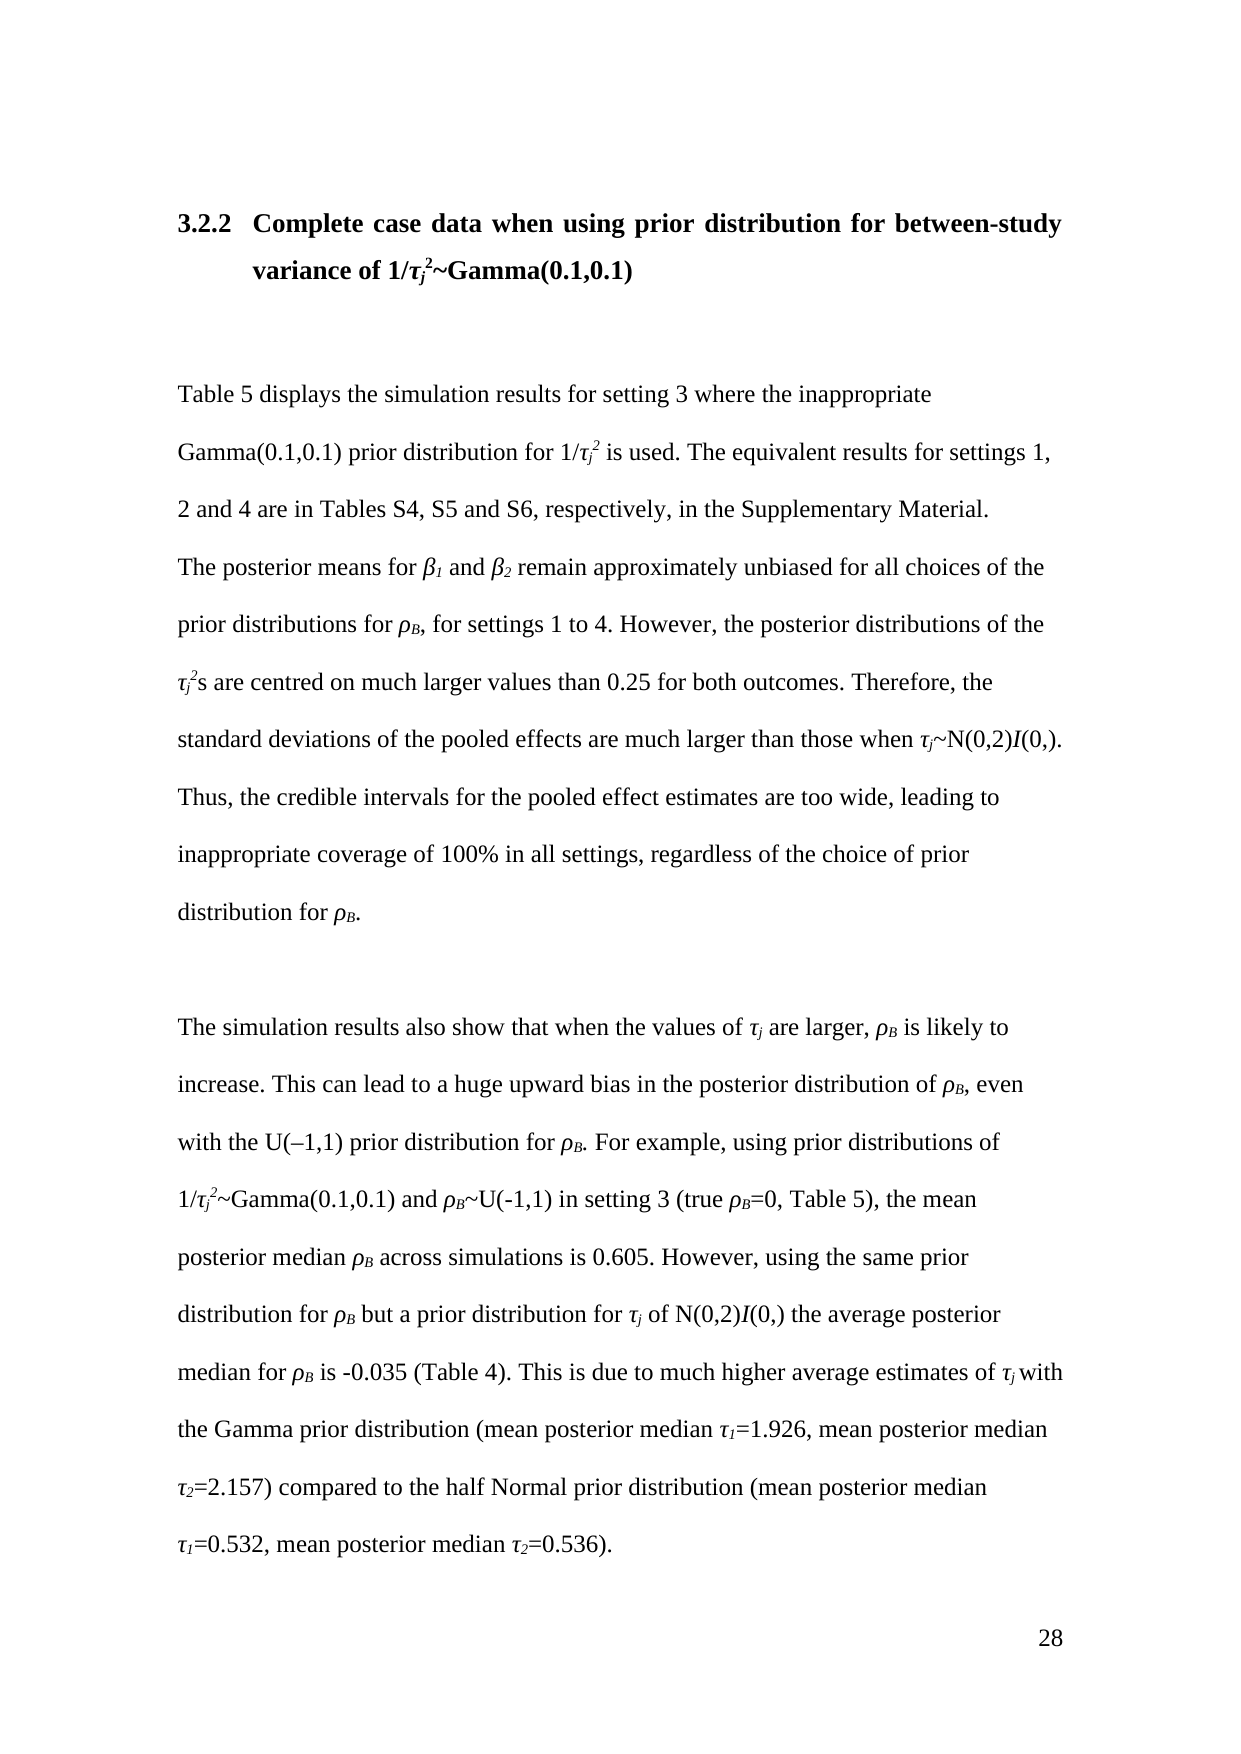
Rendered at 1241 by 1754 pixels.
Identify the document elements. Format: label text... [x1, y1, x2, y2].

subtitle Complete case data when using prior distribution for between-study variance of 1/τj2~Gamma(0.1,0.1) [177, 207, 1063, 285]
text The simulation results also show that when the values of τj are larger, ρB is likely to increase. This can lead to a huge upward bias in the posterior distribution of ρB, even with the U(–1,1) prior distribution for ρB. For example, using prior distributions of 1/τj2~Gamma(0.1,0.1) and ρB~U(-1,1) in setting 3 (true ρB=0, Table 5), the mean posterior median ρB across simulations is 0.605. However, using the same prior distribution for ρB but a prior distribution for τj of N(0,2)I(0,) the average posterior median for ρB is -0.035 (Table 4). This is due to much higher average estimates of τj with the Gamma prior distribution (mean posterior median τ1=1.926, mean posterior median τ2=2.157) compared to the half Normal prior distribution (mean posterior median τ1=0.532, mean posterior median τ2=0.536). [177, 1012, 1063, 1558]
text The posterior means for β1 and β2 remain approximately unbiased for all choices of the prior distributions for ρB, for settings 1 to 4. However, the posterior distributions of the τj2s are centred on much larger values than 0.25 for both outcomes. Therefore, the standard deviations of the pooled effects are much larger than those when τj~N(0,2)I(0,). Thus, the credible intervals for the pooled effect estimates are too wide, leading to inappropriate coverage of 100% in all settings, regardless of the choice of prior distribution for ρB. [177, 552, 1063, 925]
text Table 5 displays the simulation results for setting 3 where the inappropriate Gamma(0.1,0.1) prior distribution for 1/τj2 is used. The equivalent results for settings 1, 2 and 4 are in Tables S4, S5 and S6, respectively, in the Supplementary Material. [177, 379, 1063, 523]
